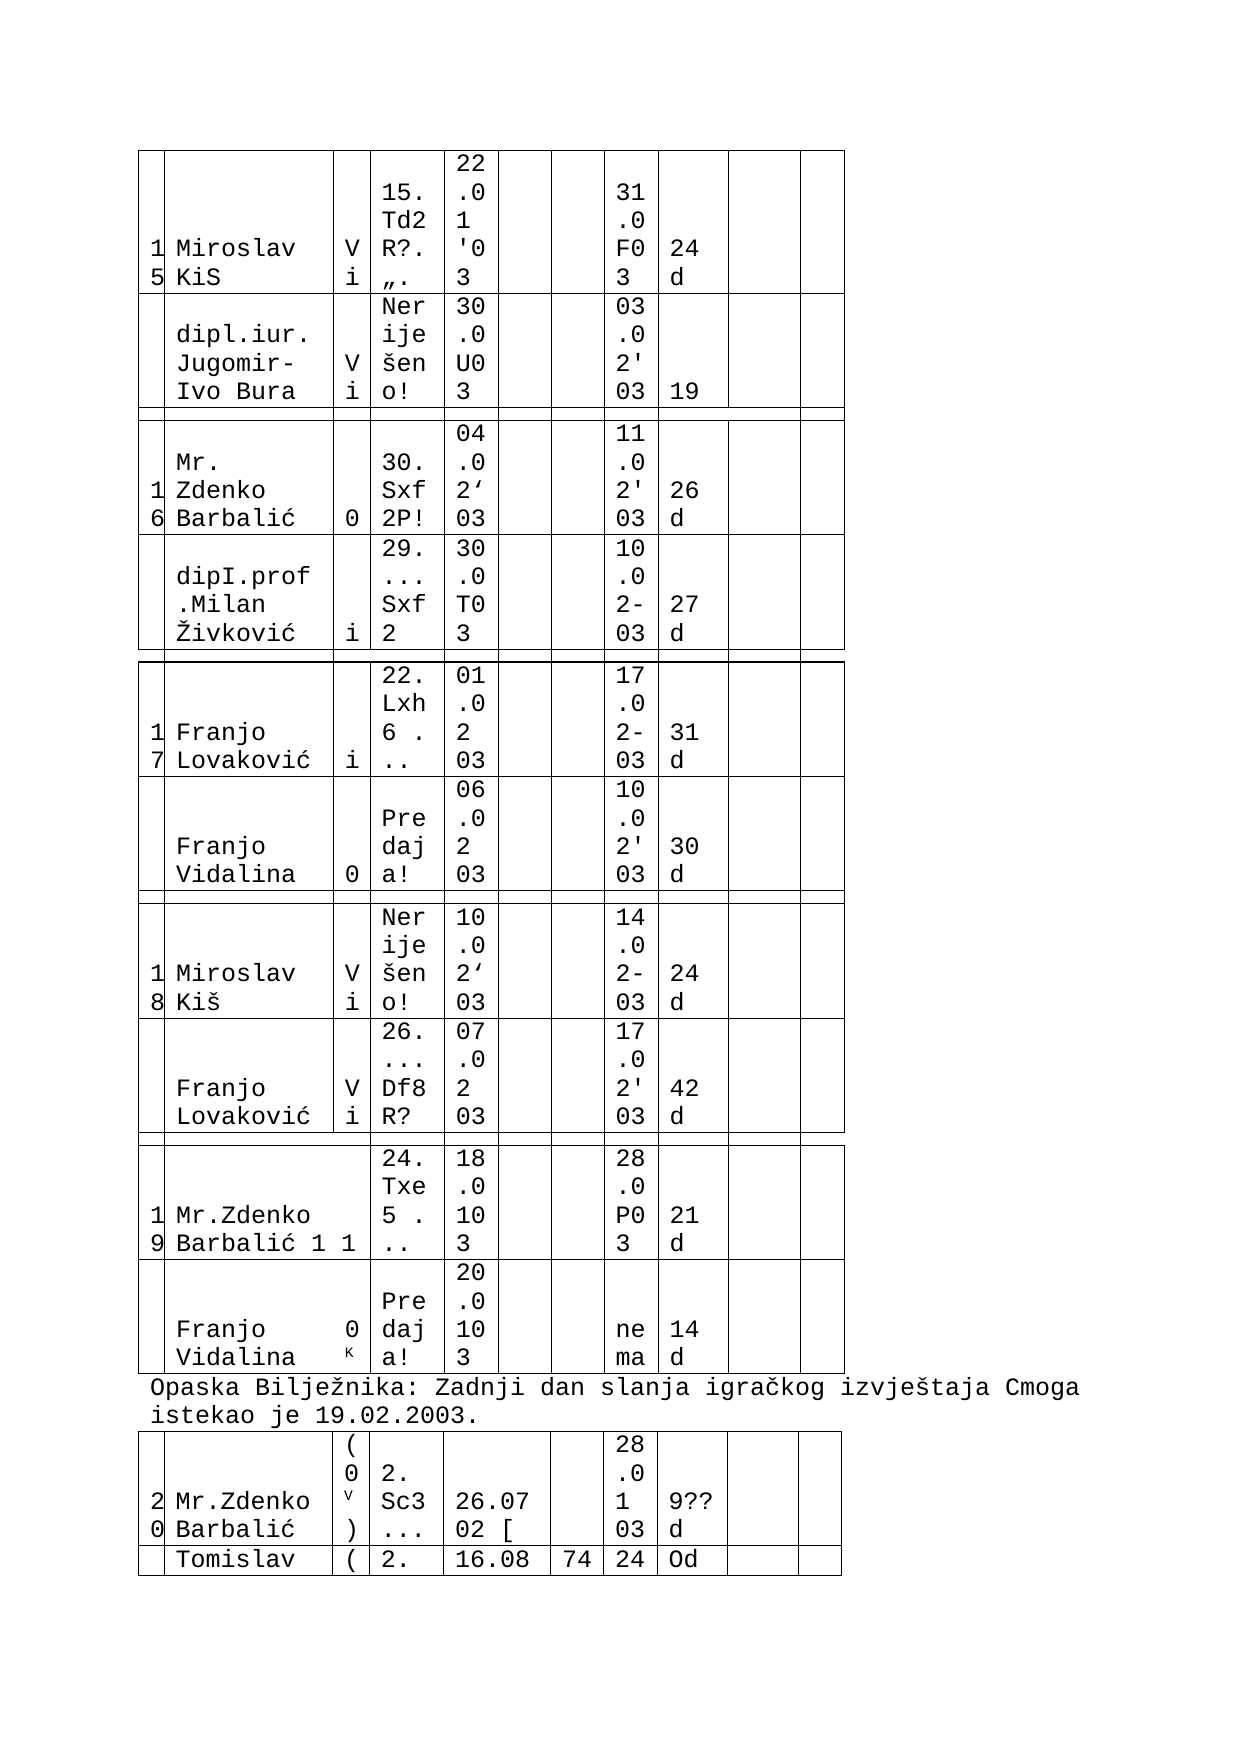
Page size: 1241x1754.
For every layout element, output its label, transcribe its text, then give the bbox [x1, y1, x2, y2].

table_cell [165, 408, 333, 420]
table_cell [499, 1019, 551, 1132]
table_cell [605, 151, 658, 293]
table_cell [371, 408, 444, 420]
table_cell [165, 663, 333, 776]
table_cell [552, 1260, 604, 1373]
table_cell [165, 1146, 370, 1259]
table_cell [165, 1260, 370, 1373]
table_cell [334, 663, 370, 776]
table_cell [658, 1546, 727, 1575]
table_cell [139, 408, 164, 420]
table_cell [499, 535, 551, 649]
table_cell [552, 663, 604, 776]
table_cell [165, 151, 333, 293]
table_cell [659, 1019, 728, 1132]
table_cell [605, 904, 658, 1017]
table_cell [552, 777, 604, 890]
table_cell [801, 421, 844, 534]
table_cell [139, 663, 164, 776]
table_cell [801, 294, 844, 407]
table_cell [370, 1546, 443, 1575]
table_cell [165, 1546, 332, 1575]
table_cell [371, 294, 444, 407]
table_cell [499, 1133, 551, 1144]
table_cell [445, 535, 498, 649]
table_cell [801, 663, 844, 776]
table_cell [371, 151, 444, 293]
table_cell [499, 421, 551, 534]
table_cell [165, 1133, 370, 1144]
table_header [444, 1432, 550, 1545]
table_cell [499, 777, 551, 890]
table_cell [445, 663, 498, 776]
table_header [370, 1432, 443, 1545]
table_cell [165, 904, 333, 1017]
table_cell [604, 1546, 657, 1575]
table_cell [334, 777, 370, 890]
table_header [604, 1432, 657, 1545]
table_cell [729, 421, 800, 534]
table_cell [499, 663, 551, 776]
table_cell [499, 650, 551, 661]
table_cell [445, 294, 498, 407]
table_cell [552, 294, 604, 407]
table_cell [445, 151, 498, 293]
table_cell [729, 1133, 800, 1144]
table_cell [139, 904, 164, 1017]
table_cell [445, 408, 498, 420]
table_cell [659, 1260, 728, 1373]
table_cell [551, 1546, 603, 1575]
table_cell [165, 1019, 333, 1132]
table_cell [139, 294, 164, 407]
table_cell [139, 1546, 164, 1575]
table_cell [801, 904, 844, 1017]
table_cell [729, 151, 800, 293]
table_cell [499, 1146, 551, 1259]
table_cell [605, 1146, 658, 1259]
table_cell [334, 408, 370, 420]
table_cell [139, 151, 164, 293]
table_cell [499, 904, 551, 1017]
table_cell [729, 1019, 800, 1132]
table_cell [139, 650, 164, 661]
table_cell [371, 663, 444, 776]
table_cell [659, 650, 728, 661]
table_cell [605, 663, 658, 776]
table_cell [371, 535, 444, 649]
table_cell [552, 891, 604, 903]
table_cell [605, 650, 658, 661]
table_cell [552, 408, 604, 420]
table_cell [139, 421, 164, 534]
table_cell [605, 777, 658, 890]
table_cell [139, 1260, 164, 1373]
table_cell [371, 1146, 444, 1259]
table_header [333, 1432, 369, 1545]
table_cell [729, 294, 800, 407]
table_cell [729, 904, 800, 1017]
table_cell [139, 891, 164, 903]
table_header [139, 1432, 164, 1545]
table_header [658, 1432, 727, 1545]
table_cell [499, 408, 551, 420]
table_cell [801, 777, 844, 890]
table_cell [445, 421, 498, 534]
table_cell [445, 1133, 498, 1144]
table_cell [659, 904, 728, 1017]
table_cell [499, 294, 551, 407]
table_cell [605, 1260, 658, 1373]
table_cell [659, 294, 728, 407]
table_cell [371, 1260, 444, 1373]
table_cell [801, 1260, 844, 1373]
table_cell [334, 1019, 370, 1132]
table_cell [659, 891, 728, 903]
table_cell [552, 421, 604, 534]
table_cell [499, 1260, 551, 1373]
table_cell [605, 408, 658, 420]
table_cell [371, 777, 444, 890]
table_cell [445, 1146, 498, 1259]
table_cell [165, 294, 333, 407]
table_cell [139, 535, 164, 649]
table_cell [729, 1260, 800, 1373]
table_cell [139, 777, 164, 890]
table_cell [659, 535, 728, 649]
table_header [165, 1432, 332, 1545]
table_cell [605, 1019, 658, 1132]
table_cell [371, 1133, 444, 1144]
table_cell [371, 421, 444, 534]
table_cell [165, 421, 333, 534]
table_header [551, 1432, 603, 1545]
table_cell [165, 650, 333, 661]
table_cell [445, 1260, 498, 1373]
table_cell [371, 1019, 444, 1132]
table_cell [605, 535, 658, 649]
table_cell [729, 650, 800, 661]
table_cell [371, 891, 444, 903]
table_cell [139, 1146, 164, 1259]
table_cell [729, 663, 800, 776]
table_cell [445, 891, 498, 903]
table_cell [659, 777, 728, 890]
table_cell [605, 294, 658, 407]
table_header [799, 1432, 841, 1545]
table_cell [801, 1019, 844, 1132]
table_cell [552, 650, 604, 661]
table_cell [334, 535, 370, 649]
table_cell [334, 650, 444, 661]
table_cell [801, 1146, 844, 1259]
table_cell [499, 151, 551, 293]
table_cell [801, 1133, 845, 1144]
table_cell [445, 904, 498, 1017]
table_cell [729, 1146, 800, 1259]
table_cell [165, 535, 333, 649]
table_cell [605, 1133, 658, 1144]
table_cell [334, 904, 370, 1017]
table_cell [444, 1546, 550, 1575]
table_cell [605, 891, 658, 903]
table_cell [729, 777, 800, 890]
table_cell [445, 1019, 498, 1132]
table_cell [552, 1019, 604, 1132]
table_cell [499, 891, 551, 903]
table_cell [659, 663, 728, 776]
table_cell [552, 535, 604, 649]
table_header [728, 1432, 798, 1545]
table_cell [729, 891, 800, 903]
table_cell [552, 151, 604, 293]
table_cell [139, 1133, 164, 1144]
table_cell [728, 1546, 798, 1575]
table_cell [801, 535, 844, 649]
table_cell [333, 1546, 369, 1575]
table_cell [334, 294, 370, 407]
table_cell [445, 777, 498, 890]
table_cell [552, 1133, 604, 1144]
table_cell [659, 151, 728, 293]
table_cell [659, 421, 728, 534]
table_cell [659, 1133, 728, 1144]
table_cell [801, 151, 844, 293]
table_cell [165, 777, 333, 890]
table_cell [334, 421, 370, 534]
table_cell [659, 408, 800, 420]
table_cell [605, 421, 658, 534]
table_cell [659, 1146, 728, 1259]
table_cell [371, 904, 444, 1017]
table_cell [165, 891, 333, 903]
text Opaska Bilježnika: Zadnji dan slanja igračkog izvještaja Cmoga istekao je 19.02.2003. [150, 1374, 1090, 1431]
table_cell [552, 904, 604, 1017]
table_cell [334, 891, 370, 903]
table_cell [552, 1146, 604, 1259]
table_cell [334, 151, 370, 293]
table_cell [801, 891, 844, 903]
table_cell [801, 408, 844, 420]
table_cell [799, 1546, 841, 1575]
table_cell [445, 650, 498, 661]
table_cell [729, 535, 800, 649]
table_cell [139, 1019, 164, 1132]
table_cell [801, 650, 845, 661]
